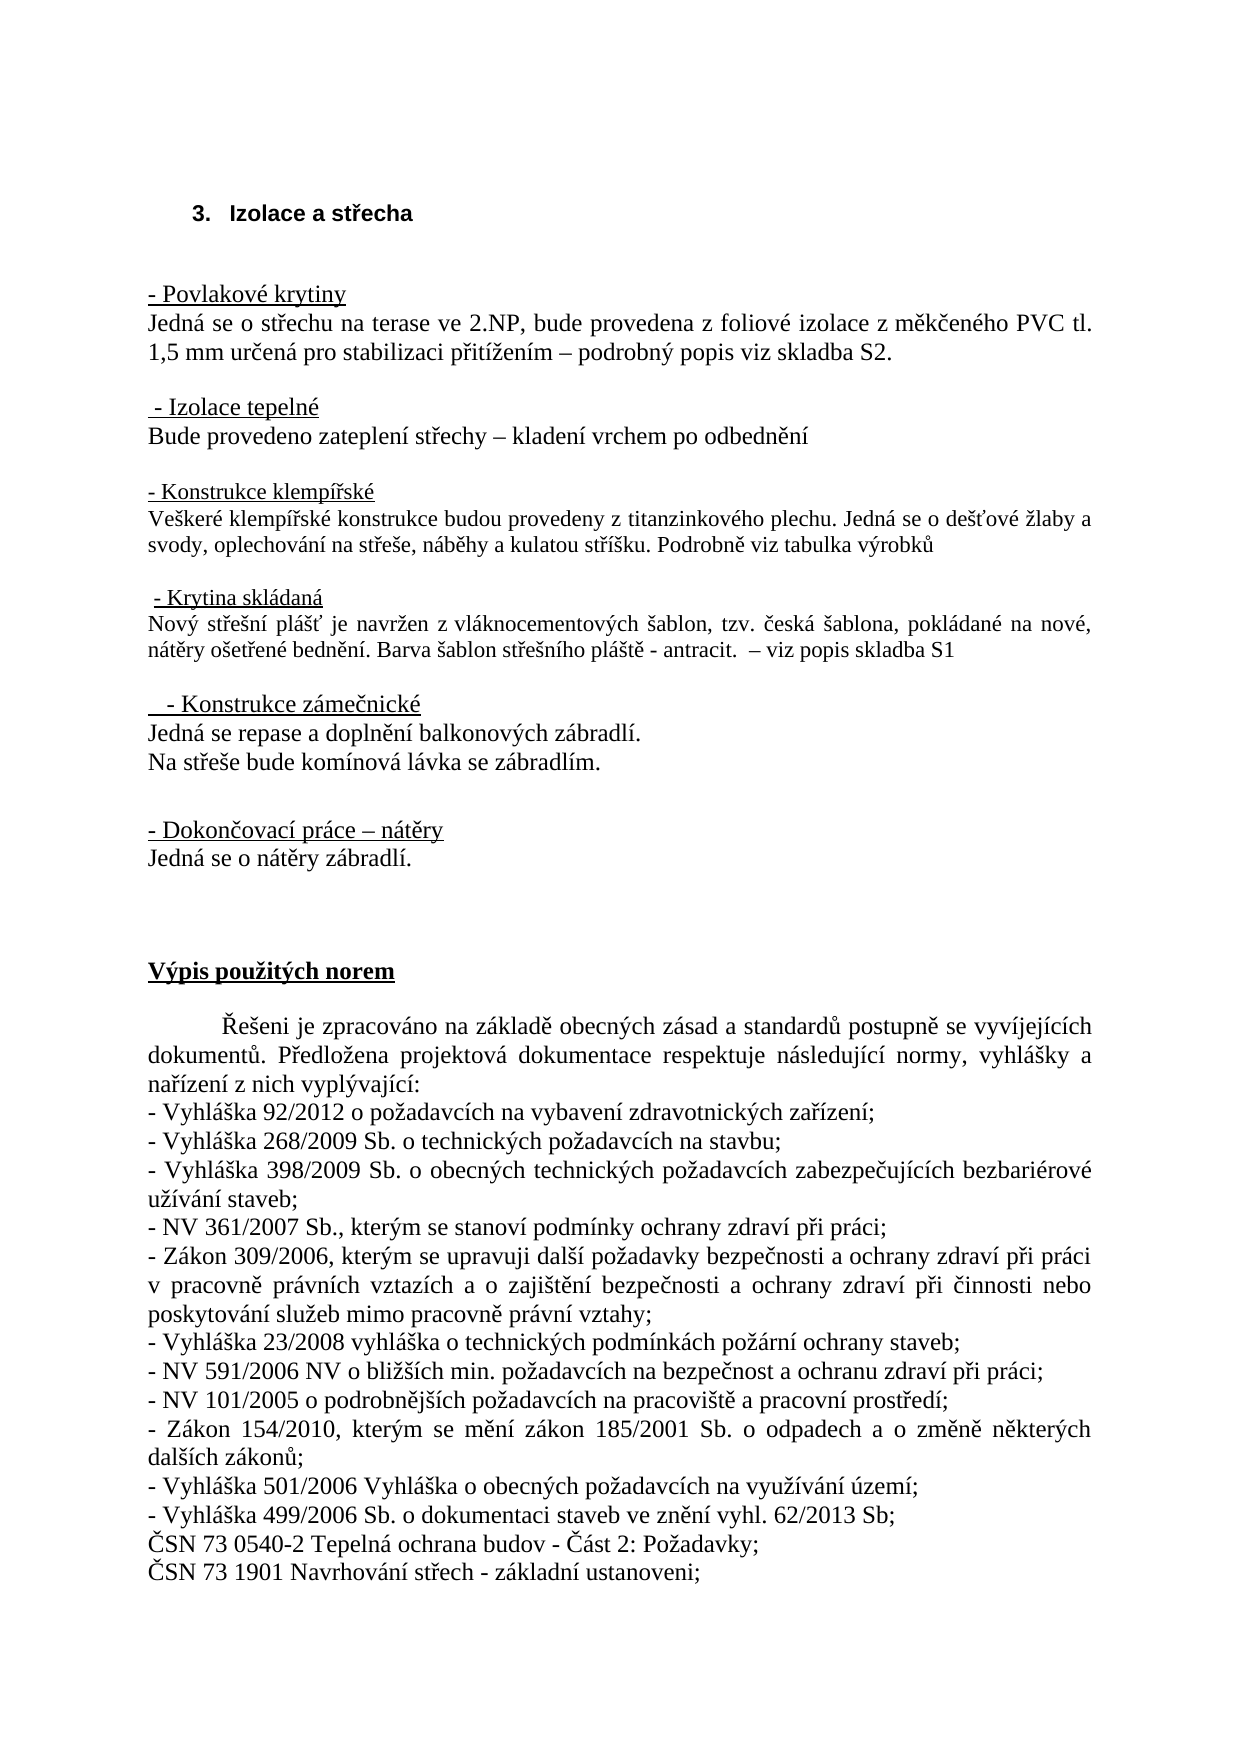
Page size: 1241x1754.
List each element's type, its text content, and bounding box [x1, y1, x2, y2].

text Na střeše bude komínová lávka se zábradlím. [148, 747, 1093, 775]
text - NV 591/2006 NV o bližších min. požadavcích na bezpečnost a ochranu zdraví při práci; [148, 1356, 1093, 1385]
text - Vyhláška 398/2009 Sb. o obecných technických požadavcích zabezpečujících bezbariérové užívání staveb; [148, 1155, 1093, 1212]
list Izolace a střecha [192, 200, 1093, 227]
text Výpis použitých norem [148, 956, 1093, 985]
text - Zákon 154/2010, kterým se mění zákon 185/2001 Sb. o odpadech a o změně některých dalších zákonů; [148, 1414, 1093, 1471]
text ČSN 73 0540-2 Tepelná ochrana budov - Část 2: Požadavky; [148, 1529, 1093, 1557]
text - Povlakové krytiny [148, 279, 1093, 308]
text - Vyhláška 499/2006 Sb. o dokumentaci staveb ve znění vyhl. 62/2013 Sb; [148, 1500, 1093, 1529]
text Řešeni je zpracováno na základě obecných zásad a standardů postupně se vyvíjejících dokumentů. Předložena projektová dokumentace respektuje následující normy, vyhlášky a nařízení z nich vyplývající: [148, 1011, 1093, 1097]
text - NV 101/2005 o podrobnějších požadavcích na pracoviště a pracovní prostředí; [148, 1385, 1093, 1414]
text ČSN 73 1901 Navrhování střech - základní ustanoveni; [148, 1557, 1093, 1586]
text - Dokončovací práce – nátěry [148, 815, 1093, 843]
text - Zákon 309/2006, kterým se upravuji další požadavky bezpečnosti a ochrany zdraví při práci v pracovně právních vztazích a o zajištění bezpečnosti a ochrany zdraví při činnosti nebo poskytování služeb mimo pracovně právní vztahy; [148, 1241, 1093, 1327]
text Jedná se repase a doplnění balkonových zábradlí. [148, 718, 1093, 747]
text - Izolace tepelné [148, 392, 1093, 421]
text - Vyhláška 501/2006 Vyhláška o obecných požadavcích na využívání území; [148, 1471, 1093, 1500]
text - NV 361/2007 Sb., kterým se stanoví podmínky ochrany zdraví při práci; [148, 1212, 1093, 1241]
text - Konstrukce zámečnické [148, 689, 1093, 718]
text Nový střešní plášť je navržen z vláknocementových šablon, tzv. česká šablona, pokládané na nové, nátěry ošetřené bednění. Barva šablon střešního pláště - antracit. – viz popis skladba S1 [148, 610, 1093, 663]
text Bude provedeno zateplení střechy – kladení vrchem po odbednění [148, 421, 1093, 449]
text Jedná se o střechu na terase ve 2.NP, bude provedena z foliové izolace z měkčeného PVC tl. 1,5 mm určená pro stabilizaci přitížením – podrobný popis viz skladba S2. [148, 308, 1093, 366]
text Jedná se o nátěry zábradlí. [148, 843, 1093, 872]
text - Vyhláška 23/2008 vyhláška o technických podmínkách požární ochrany staveb; [148, 1327, 1093, 1356]
text - Vyhláška 92/2012 o požadavcích na vybavení zdravotnických zařízení; [148, 1097, 1093, 1126]
text - Konstrukce klempířské [148, 478, 1093, 504]
text Veškeré klempířské konstrukce budou provedeny z titanzinkového plechu. Jedná se o dešťové žlaby a svody, oplechování na střeše, náběhy a kulatou stříšku. Podrobně viz tabulka výrobků [148, 504, 1093, 557]
text - Krytina skládaná [148, 584, 1093, 610]
text - Vyhláška 268/2009 Sb. o technických požadavcích na stavbu; [148, 1126, 1093, 1155]
